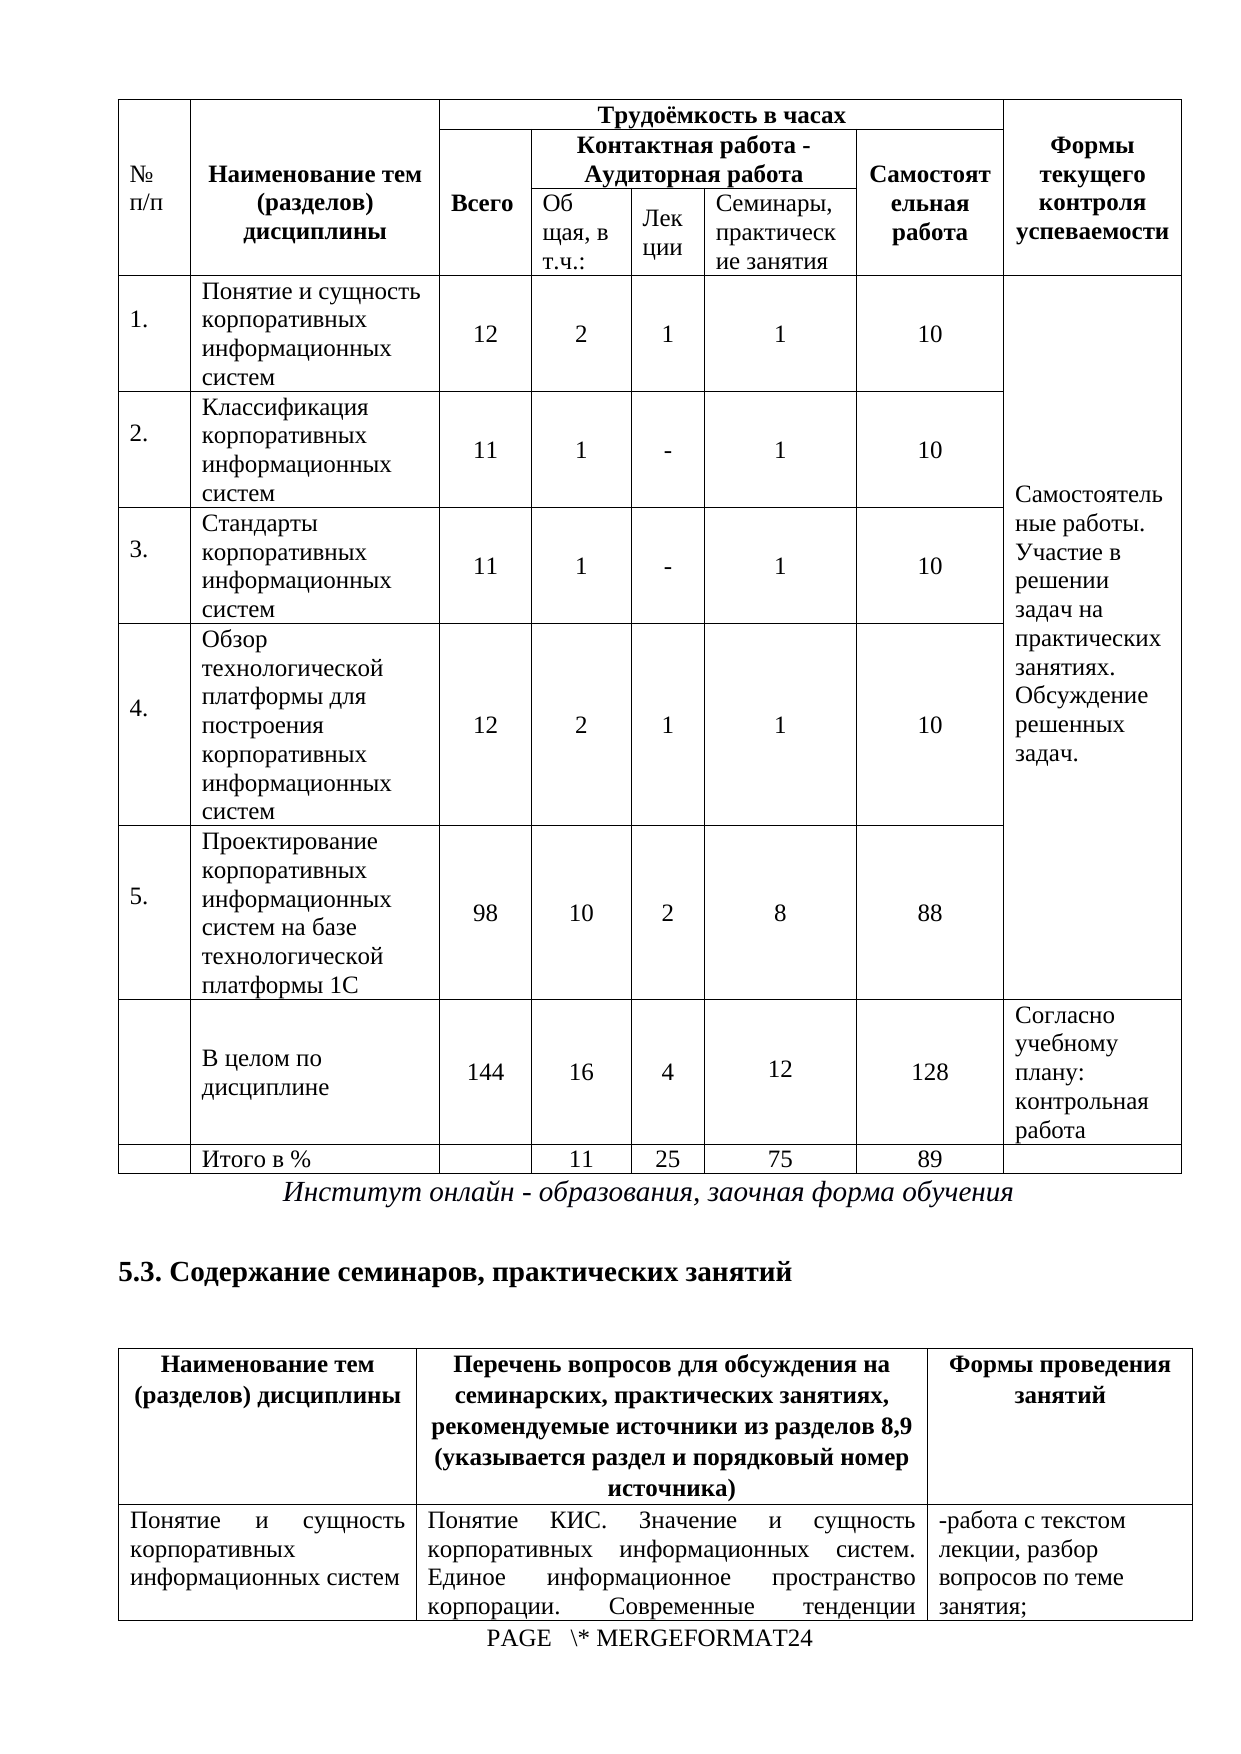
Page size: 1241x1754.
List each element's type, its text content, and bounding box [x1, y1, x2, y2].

table_cell [119, 508, 190, 623]
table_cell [417, 1505, 927, 1620]
table_cell Семинары, практические занятия [705, 189, 856, 275]
table_cell 16 [532, 1000, 631, 1143]
table_cell [119, 276, 190, 391]
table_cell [928, 1505, 1192, 1620]
table_cell 4 [632, 1000, 704, 1143]
table_cell 2 [632, 826, 704, 999]
table_cell 10 [532, 826, 631, 999]
table_cell [119, 624, 190, 825]
table_header Наименование тем (разделов) дисциплины [119, 1349, 416, 1504]
table_cell 88 [857, 826, 1003, 999]
table_cell 1 [632, 276, 704, 391]
table_cell 2 [532, 276, 631, 391]
table_header № п/п [119, 100, 190, 275]
table_cell 75 [705, 1145, 856, 1173]
table_cell Согласно учебному плану: контрольная работа [1004, 1000, 1181, 1143]
table_cell 10 [857, 508, 1003, 623]
table_cell 1 [705, 624, 856, 825]
table_cell 10 [857, 392, 1003, 507]
table_cell [119, 826, 190, 999]
table_cell Самостоятельные работы. Участие в решении задач на практических занятиях. Обсуждение решенных задач. [1004, 276, 1181, 999]
table_cell Проектирование корпоративных информационных систем на базе технологической платформы 1С [191, 826, 439, 999]
table_cell 1 [705, 392, 856, 507]
table_cell 10 [857, 624, 1003, 825]
table_cell [119, 1145, 190, 1173]
table_cell Итого в % [191, 1145, 439, 1173]
table_header Наименование тем (разделов) дисциплины [191, 100, 439, 275]
table_cell 8 [705, 826, 856, 999]
table_cell Обзор технологической платформы для построения корпоративных информационных систем [191, 624, 439, 825]
table_cell Лек ции [632, 189, 704, 275]
table_cell Контактная работа - Аудиторная работа [532, 130, 856, 187]
table_cell 128 [857, 1000, 1003, 1143]
table_cell 98 [440, 826, 531, 999]
table_header Формы проведения занятий [928, 1349, 1192, 1504]
table_header Перечень вопросов для обсуждения на семинарских, практических занятиях, рекомендуемые источники из разделов 8,9 (указывается раздел и порядковый номер источника) [417, 1349, 927, 1504]
table_cell - [632, 392, 704, 507]
table_cell 1 [705, 508, 856, 623]
table_header Трудоёмкость в часах [440, 100, 1003, 129]
table_cell 11 [532, 1145, 631, 1173]
table_cell Понятие и сущность корпоративных информационных систем [191, 276, 439, 391]
table_cell Об щая, в т.ч.: [532, 189, 631, 275]
table_cell [119, 392, 190, 507]
table_cell В целом по дисциплине [191, 1000, 439, 1143]
table_cell Стандарты корпоративных информационных систем [191, 508, 439, 623]
table_cell 1 [705, 276, 856, 391]
table_cell 12 [705, 1000, 856, 1143]
table_cell - [632, 508, 704, 623]
table_cell 11 [440, 392, 531, 507]
table_cell 25 [632, 1145, 704, 1173]
table_cell Самостоятельная работа [857, 130, 1003, 275]
table_header Формы текущего контроля успеваемости [1004, 100, 1181, 275]
table_cell [440, 1145, 531, 1173]
table_cell 1 [632, 624, 704, 825]
table_cell Всего [440, 130, 531, 275]
table_cell Классификация корпоративных информационных систем [191, 392, 439, 507]
subtitle 5.3. Содержание семинаров, практических занятий [118, 1254, 1181, 1287]
table_cell 2 [532, 624, 631, 825]
table_cell 10 [857, 276, 1003, 391]
table_cell 89 [857, 1145, 1003, 1173]
text Институт онлайн - образования, заочная форма обучения [118, 1174, 1181, 1208]
table_cell 1 [532, 392, 631, 507]
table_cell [119, 1505, 416, 1620]
table_cell 12 [440, 276, 531, 391]
table_cell 144 [440, 1000, 531, 1143]
table_cell [1004, 1145, 1181, 1173]
table_cell 11 [440, 508, 531, 623]
table_cell 1 [532, 508, 631, 623]
table_cell 12 [440, 624, 531, 825]
table_cell [119, 1000, 190, 1143]
